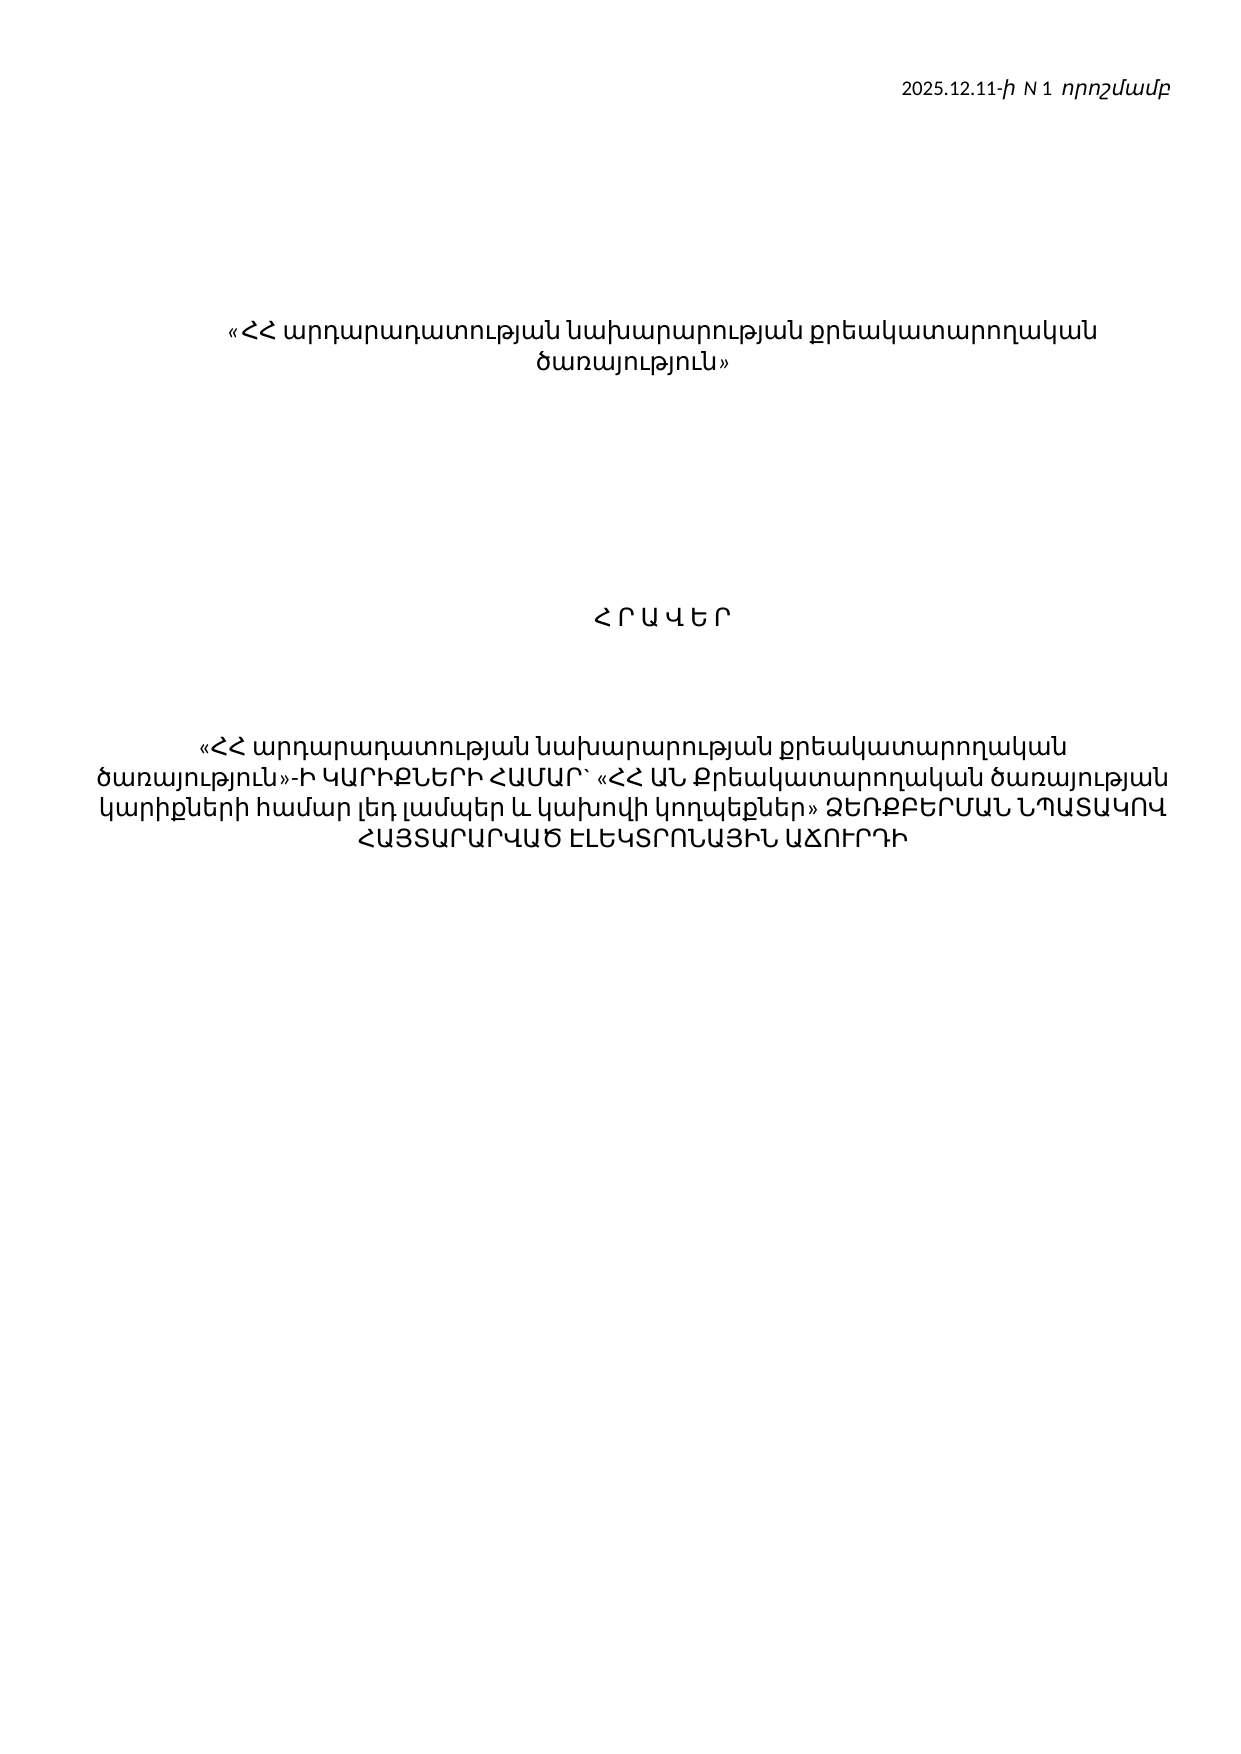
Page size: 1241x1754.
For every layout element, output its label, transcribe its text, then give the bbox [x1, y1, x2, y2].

text 2025.12.11 -ի N 1 որոշմամբ [94, 75, 1171, 100]
text « ՀՀ արդարադատության նախարարության քրեակատարողական ծառայություն» [94, 316, 1172, 377]
text Հ Ր Ա Վ Ե Ր [94, 602, 1172, 633]
text «ՀՀ արդարադատության նախարարության քրեակատարողական ծառայություն»-Ի ԿԱՐԻՔՆԵՐԻ ՀԱՄԱՐ` «ՀՀ ԱՆ Քրեակատարողական ծառայության կարիքների համար լեդ լամպեր և կախովի կողպեքներ» ՁԵՌՔԲԵՐՄԱՆ ՆՊԱՏԱԿՈՎ ՀԱՅՏԱՐԱՐՎԱԾ ԷԼԵԿՏՐՈՆԱՅԻՆ ԱՃՈՒՐԴԻ [94, 731, 1172, 853]
